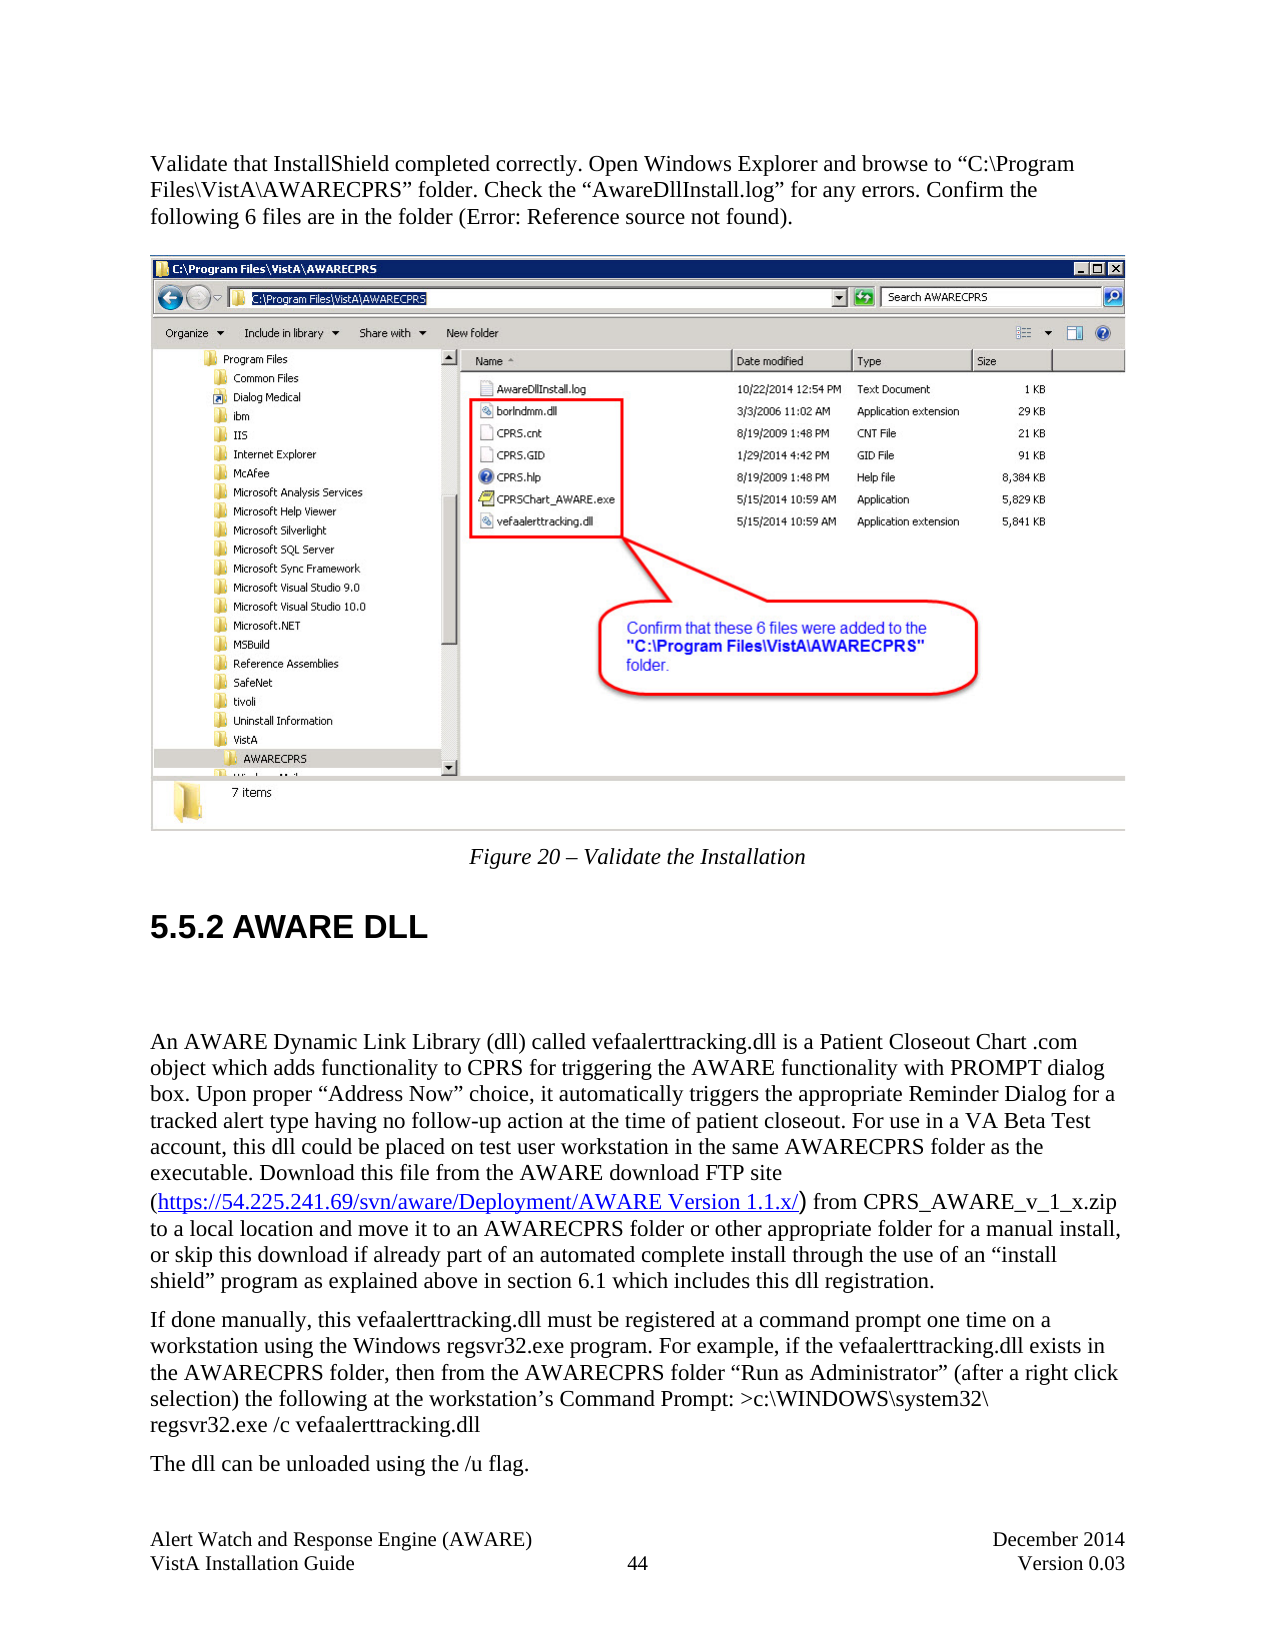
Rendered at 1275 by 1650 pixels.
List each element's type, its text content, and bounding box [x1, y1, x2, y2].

text An AWARE Dynamic Link Library (dll) called vefaalerttracking.dll is a Patient Closeout Chart .com object which adds functionality to CPRS for triggering the AWARE functionality with PROMPT dialog box. Upon proper “Address Now” choice, it automatically triggers the appropriate Reminder Dialog for a tracked alert type having no follow-up action at the time of patient closeout. For use in a VA Beta Test account, this dll could be placed on test user workstation in the same AWARECPRS folder as the executable. Download this file from the AWARE download FTP site (https://54.225.241.69/svn/aware/Deployment/AWARE Version 1.1.x/) from CPRS_AWARE_v_1_x.zip to a local location and move it to an AWARECPRS folder or other appropriate folder for a manual install, or skip this download if already part of an automated complete install through the use of an “install shield” program as explained above in section 6.1 which includes this dll registration. [150, 1028, 1125, 1294]
text If done manually, this vefaalerttracking.dll must be registered at a command prompt one time on a workstation using the Windows regsvr32.exe program. For example, if the vefaalerttracking.dll exists in the AWARECPRS folder, then from the AWARECPRS folder “Run as Administrator” (after a right click selection) the following at the workstation’s Command Prompt: >c:\WINDOWS\system32\regsvr32.exe /c vefaalerttracking.dll [150, 1306, 1125, 1438]
picture [150, 255, 1125, 831]
text The dll can be unloaded using the /u flag. [150, 1450, 1125, 1477]
subtitle 5.5.2 AWARE DLL [150, 907, 1125, 945]
